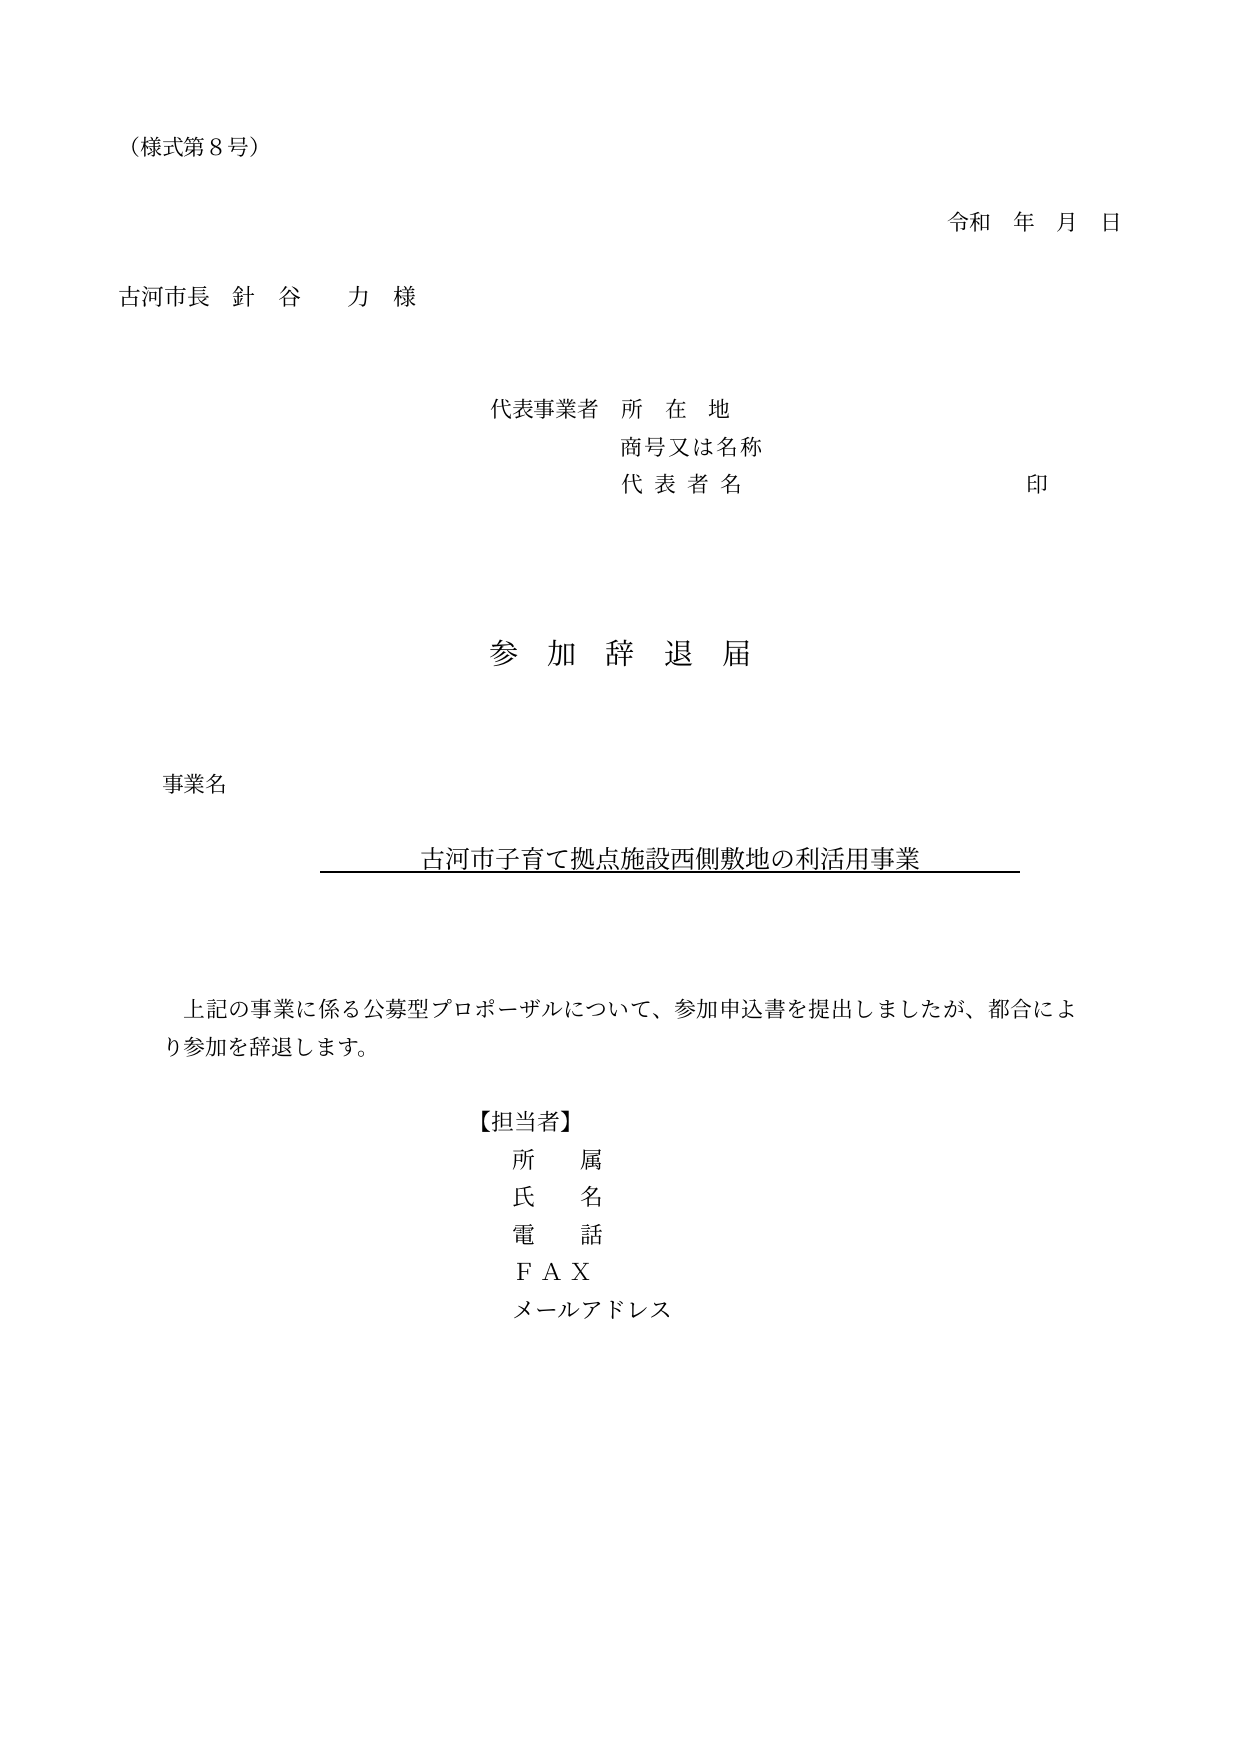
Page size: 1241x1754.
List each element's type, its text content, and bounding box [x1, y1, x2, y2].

text 氏 名 [512, 1177, 1122, 1214]
text Ｆ Ａ Ｘ [512, 1252, 1122, 1289]
text （様式第８号） [118, 127, 1122, 164]
text 代表者名 印 [621, 464, 1122, 502]
text 商号又は名称 [599, 427, 1122, 464]
text 代表事業者 所在地 [468, 389, 1122, 427]
text 【担当者】 [468, 1102, 1122, 1139]
text 古河市子育て拠点施設西側敷地の利活用事業 [118, 839, 1122, 877]
text 参 加 辞 退 届 [118, 614, 1122, 689]
text メールアドレス [512, 1289, 1122, 1327]
text 古河市長 針 谷 力 様 [118, 277, 1122, 314]
text 事業名 [162, 764, 1122, 802]
text 令和 年 月 日 [118, 202, 1122, 239]
text 上記の事業に係る公募型プロポーザルについて、参加申込書を提出しましたが、都合により参加を辞退します。 [162, 989, 1078, 1064]
text 所 属 [512, 1139, 1122, 1177]
text 電 話 [512, 1214, 1122, 1252]
